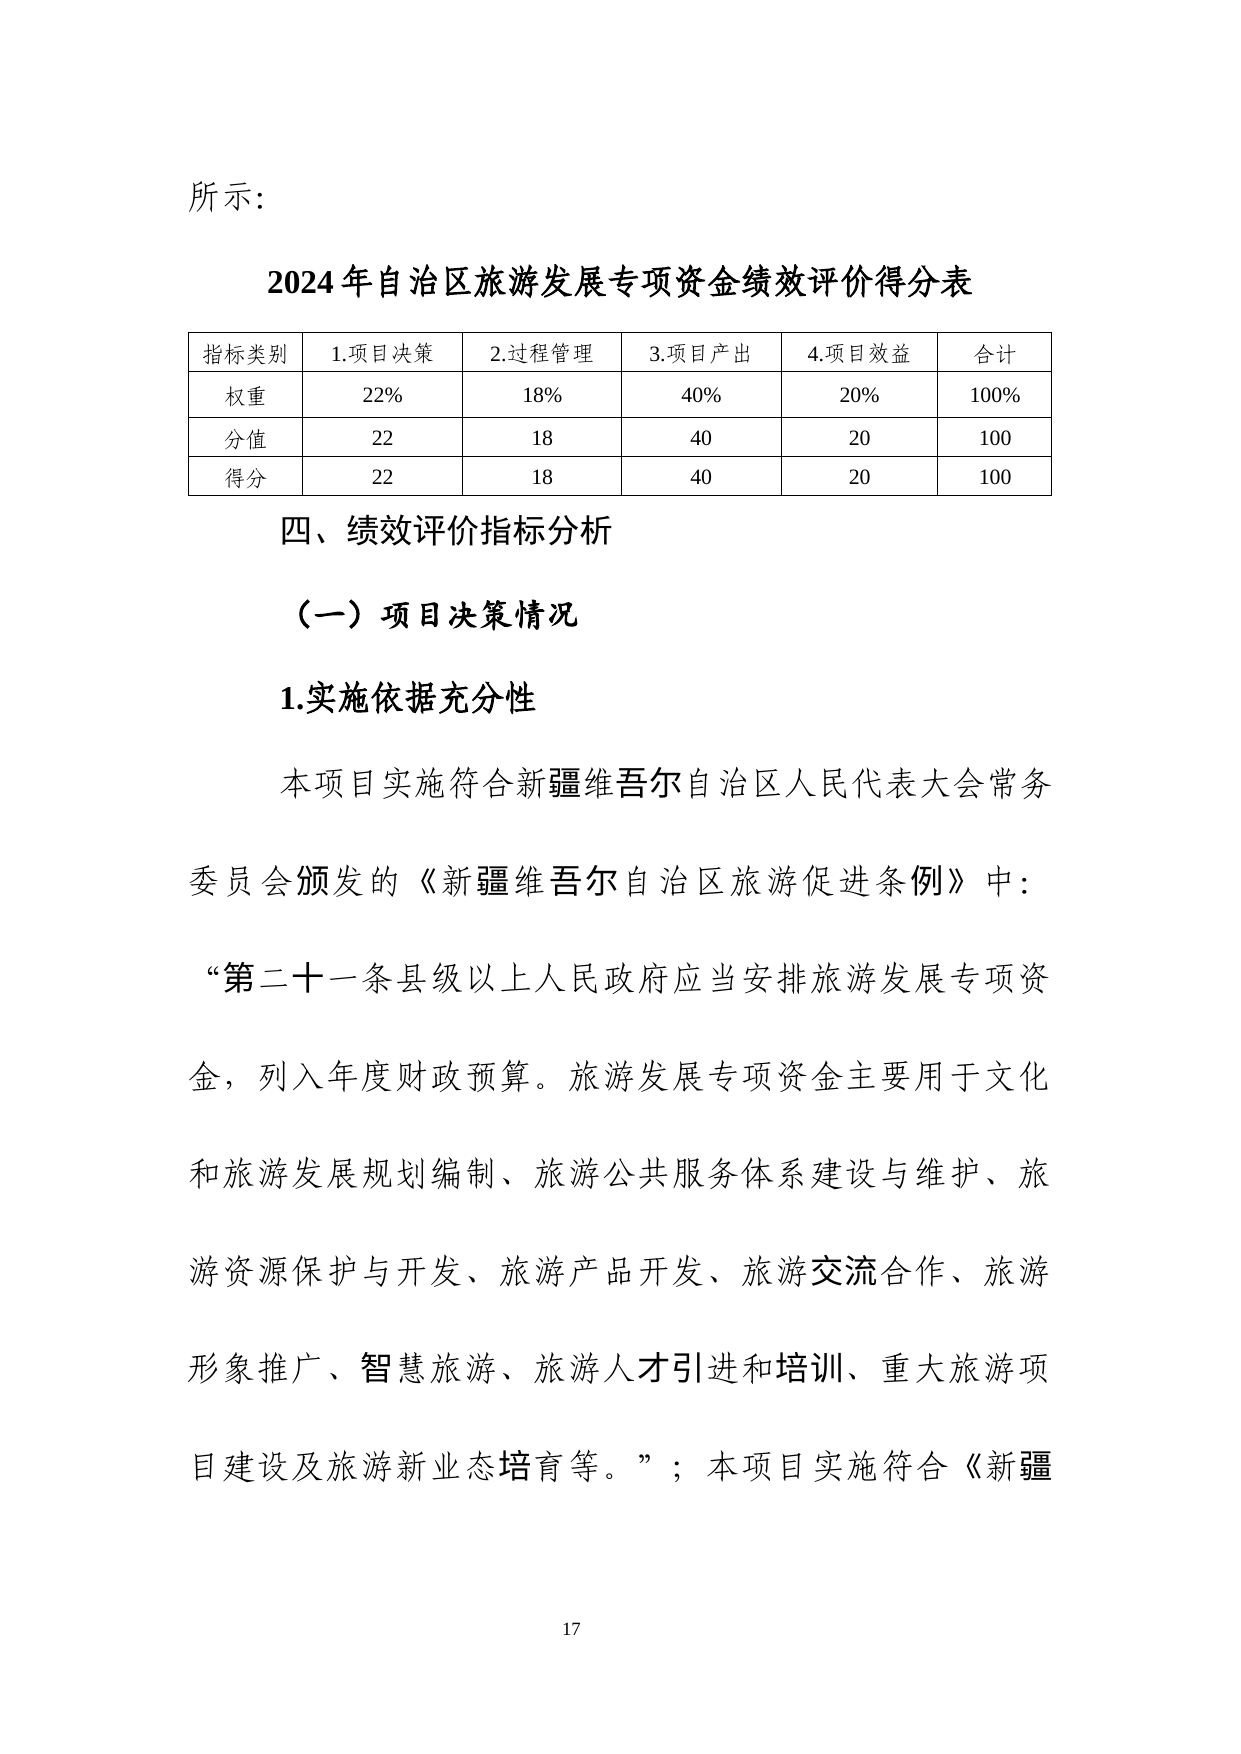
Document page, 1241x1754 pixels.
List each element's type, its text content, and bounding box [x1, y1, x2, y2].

table_cell 20 [782, 457, 937, 495]
table_cell 22% [303, 372, 462, 417]
table_cell 4.项目效益 [782, 333, 937, 371]
table_cell 20% [782, 372, 937, 417]
table_cell 2.过程管理 [463, 333, 621, 371]
table_cell 3.项目产出 [622, 333, 781, 371]
table_cell 22 [303, 418, 462, 456]
table_cell 分值 [189, 418, 302, 456]
table_header 2024年自治区旅游发展专项资金绩效评价得分表 [188, 246, 1052, 332]
table_cell 18 [463, 418, 621, 456]
table_cell 40 [622, 457, 781, 495]
table_cell 100 [938, 418, 1051, 456]
table_cell 18% [463, 372, 621, 417]
table_cell 18 [463, 457, 621, 495]
subtitle （一）项目决策情况 [187, 580, 1053, 645]
table_cell 权重 [189, 372, 302, 417]
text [187, 749, 1053, 1496]
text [187, 162, 1053, 227]
table_cell 20 [782, 418, 937, 456]
table_cell 40% [622, 372, 781, 417]
table_cell 40 [622, 418, 781, 456]
table_cell 得分 [189, 457, 302, 495]
table_cell 合计 [938, 333, 1051, 371]
table_cell 22 [303, 457, 462, 495]
table_cell 1.项目决策 [303, 333, 462, 371]
table_cell 100 [938, 457, 1051, 495]
text 1.实施依据充分性 [187, 664, 1053, 729]
subtitle 四、绩效评价指标分析 [187, 496, 1053, 561]
table_cell 100% [938, 372, 1051, 417]
table_cell 指标类别 [189, 333, 302, 371]
